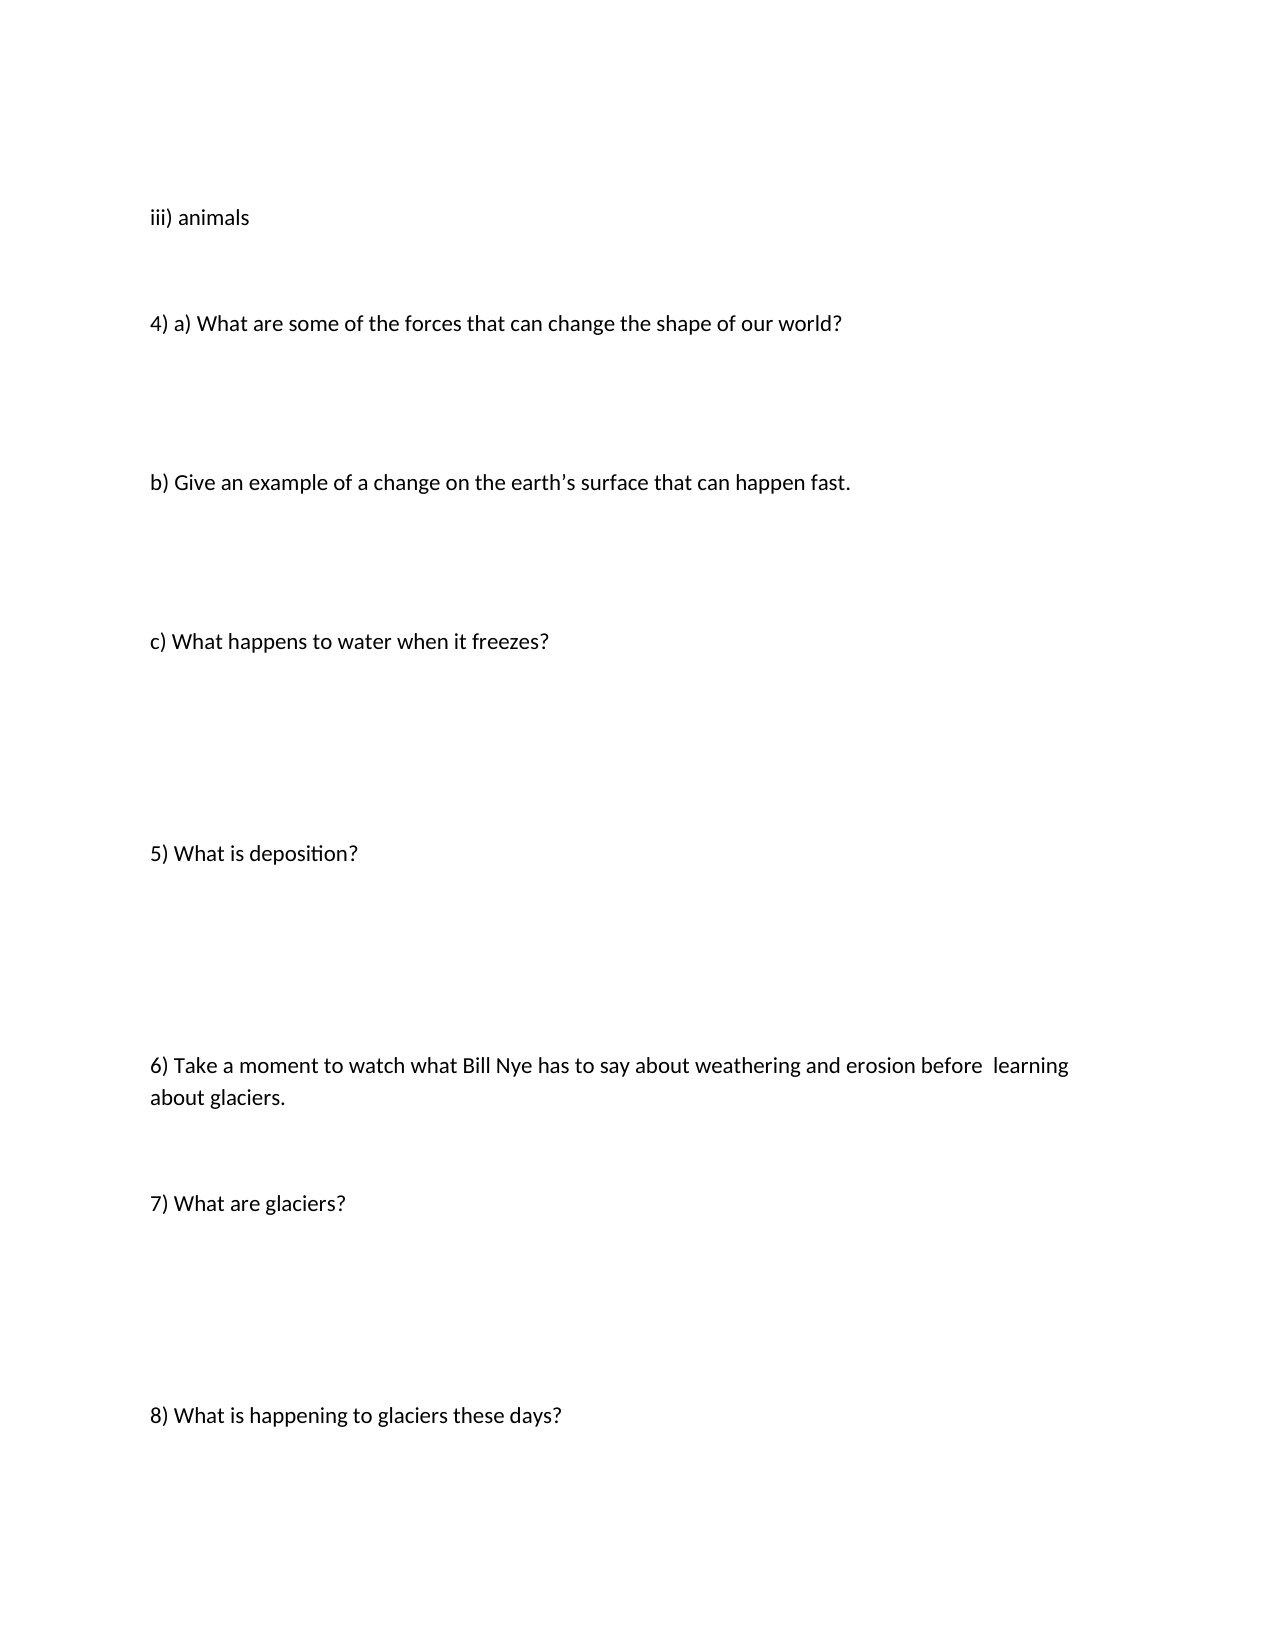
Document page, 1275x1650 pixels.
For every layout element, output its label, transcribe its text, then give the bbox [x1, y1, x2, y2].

text 4) a) What are some of the forces that can change the shape of our world? [150, 309, 1125, 337]
text 8) What is happening to glaciers these days? [150, 1402, 1125, 1430]
text 5) What is deposition? [150, 839, 1125, 867]
text b) Give an example of a change on the earth’s surface that can happen fast. [150, 468, 1125, 496]
text iii) animals [150, 203, 1125, 231]
text c) What happens to water when it freezes? [150, 627, 1125, 655]
text 6) Take a moment to watch what Bill Nye has to say about weathering and erosion before learning about glaciers. [150, 1051, 1125, 1112]
text 7) What are glaciers? [150, 1189, 1125, 1218]
